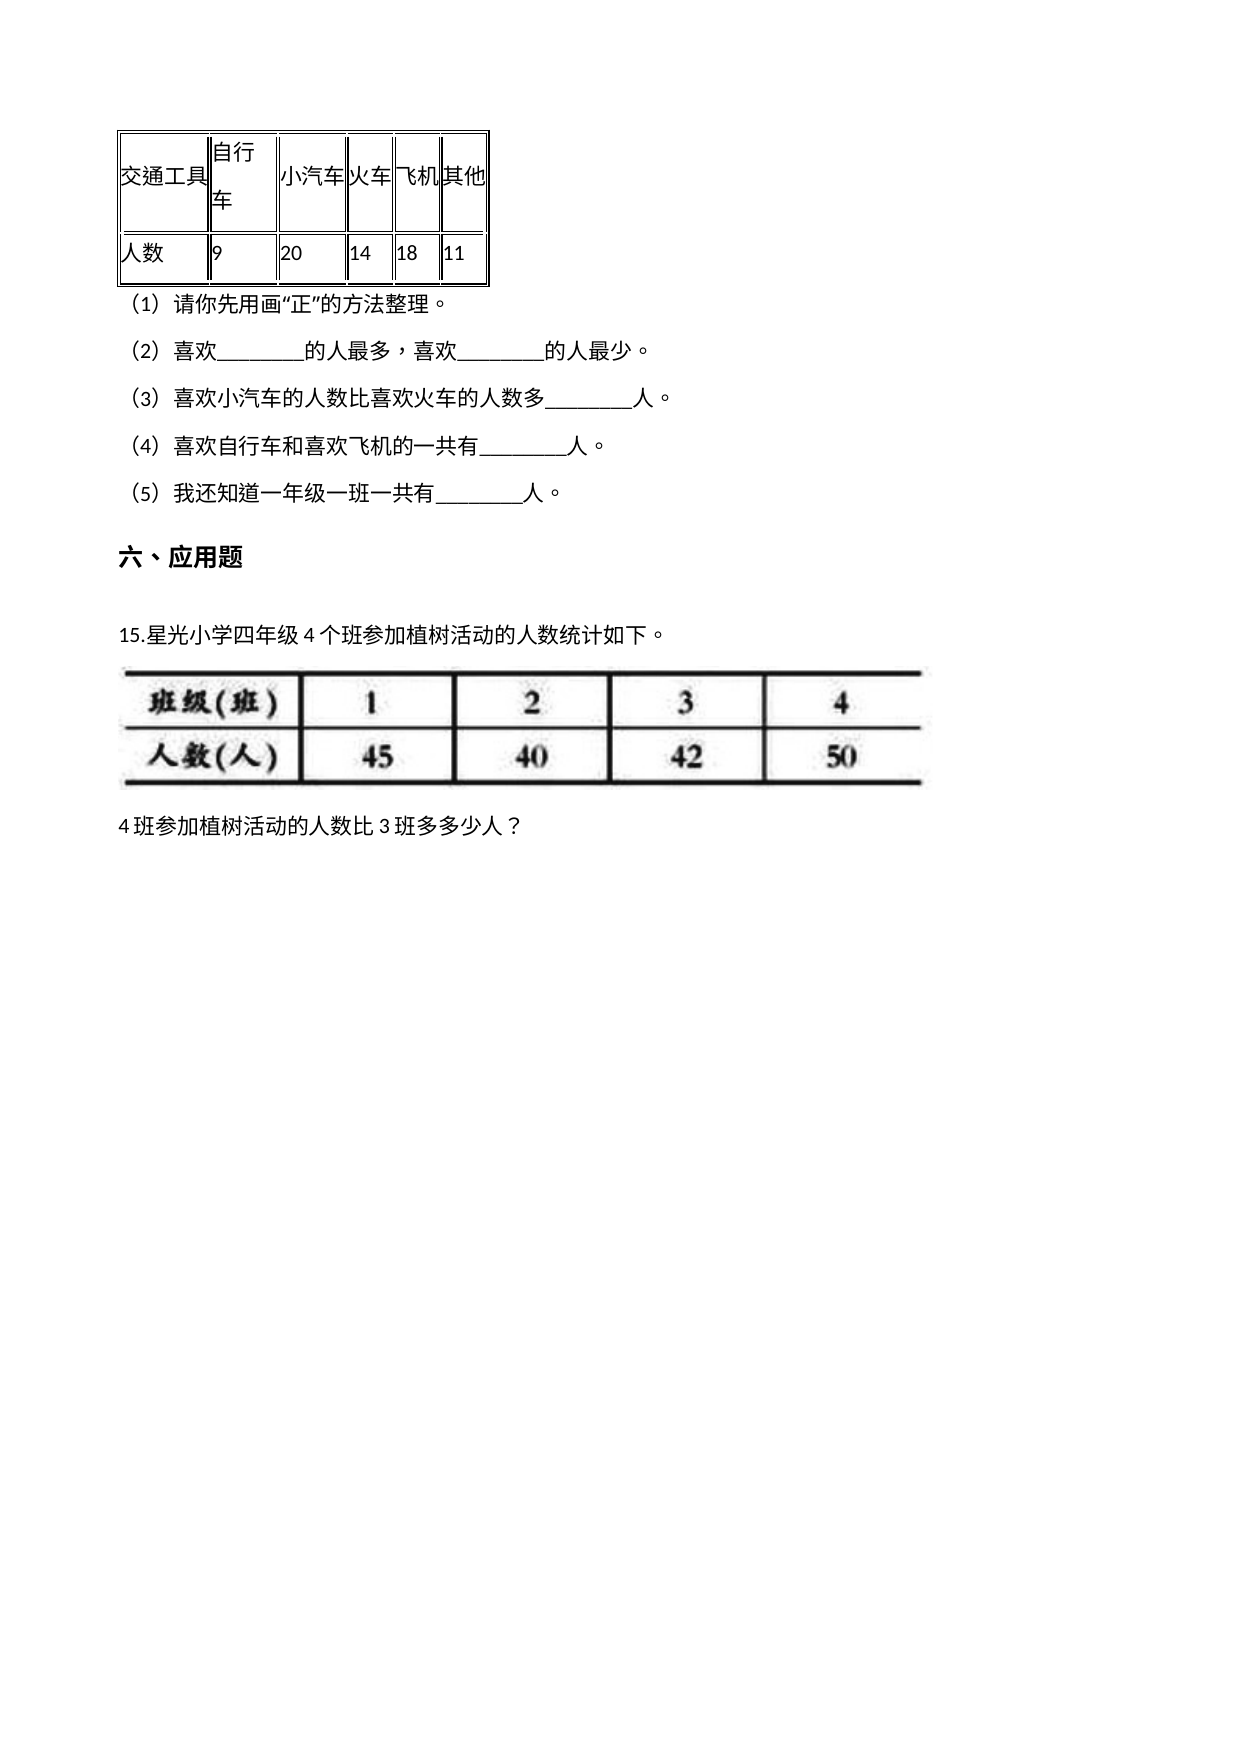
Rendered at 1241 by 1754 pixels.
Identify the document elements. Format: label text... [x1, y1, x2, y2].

table_cell 人数 [119, 231, 209, 283]
picture [118, 666, 934, 790]
table_cell 11 [441, 231, 488, 283]
text 15.星光小学四年级4个班参加植树活动的人数统计如下。 [118, 619, 1122, 651]
table_cell 9 [210, 231, 278, 283]
table_header 其他 [441, 134, 486, 231]
table_cell 18 [394, 231, 441, 283]
table_cell 14 [347, 231, 394, 283]
table_cell 20 [278, 231, 347, 283]
text （3）喜欢小汽车的人数比喜欢火车的人数多________人。 [118, 382, 1122, 414]
text （5）我还知道一年级一班一共有________人。 [118, 477, 1122, 509]
table_header 小汽车 [278, 131, 347, 231]
text （4）喜欢自行车和喜欢飞机的一共有________人。 [118, 429, 1122, 462]
text （2）喜欢________的人最多，喜欢________的人最少。 [118, 335, 1122, 367]
table_header 交通工具 [121, 134, 209, 231]
text （1）请你先用画“正”的方法整理。 [118, 287, 1122, 320]
table_header 飞机 [394, 131, 441, 231]
table_header 自行车 [210, 131, 278, 231]
text 六、应用题 [118, 524, 1122, 589]
table_header 火车 [347, 131, 394, 231]
text 4班参加植树活动的人数比3班多多少人？ [118, 809, 1122, 842]
